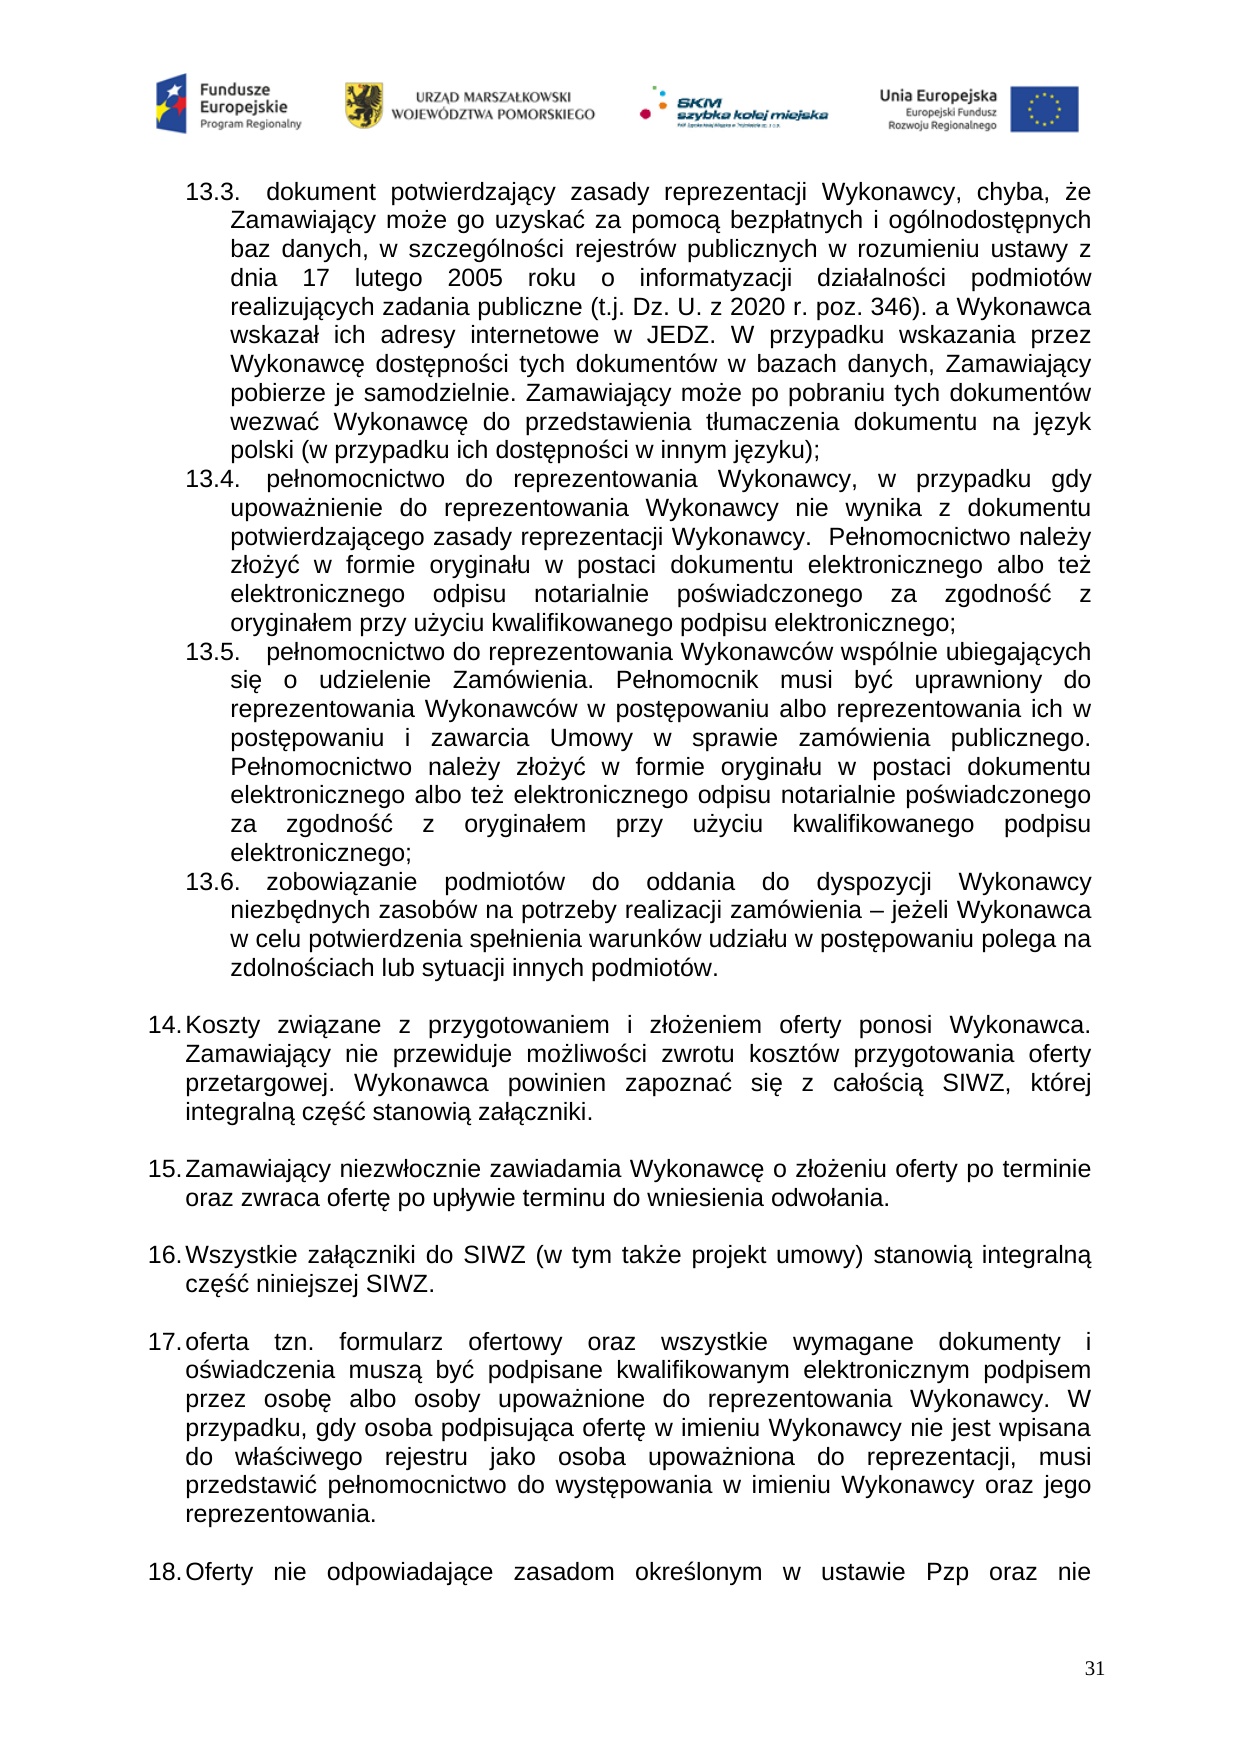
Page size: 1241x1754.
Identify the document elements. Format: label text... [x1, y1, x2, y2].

list pełnomocnictwo do reprezentowania Wykonawców wspólnie ubiegających się o udzielenie Zamówienia. Pełnomocnik musi być uprawniony do reprezentowania Wykonawców w postępowaniu albo reprezentowania ich w postępowaniu i zawarcia Umowy w sprawie zamówienia publicznego. Pełnomocnictwo należy złożyć w formie oryginału w postaci dokumentu elektronicznego albo też elektronicznego odpisu notarialnie poświadczonego za zgodność z oryginałem przy użyciu kwalifikowanego podpisu elektronicznego; [185, 636, 1093, 866]
picture [147, 73, 1093, 148]
list pełnomocnictwo do reprezentowania Wykonawcy, w przypadku gdy upoważnienie do reprezentowania Wykonawcy nie wynika z dokumentu potwierdzającego zasady reprezentacji Wykonawcy. Pełnomocnictwo należy złożyć w formie oryginału w postaci dokumentu elektronicznego albo też elektronicznego odpisu notarialnie poświadczonego za zgodność z oryginałem przy użyciu kwalifikowanego podpisu elektronicznego; [185, 464, 1093, 636]
list Koszty związane z przygotowaniem i złożeniem oferty ponosi Wykonawca. Zamawiający nie przewiduje możliwości zwrotu kosztów przygotowania oferty przetargowej. Wykonawca powinien zapoznać się z całością SIWZ, której integralną część stanowią załączniki. [148, 1010, 1093, 1125]
list dokument potwierdzający zasady reprezentacji Wykonawcy, chyba, że Zamawiający może go uzyskać za pomocą bezpłatnych i ogólnodostępnych baz danych, w szczególności rejestrów publicznych w rozumieniu ustawy z dnia 17 lutego 2005 roku o informatyzacji działalności podmiotów realizujących zadania publiczne (t.j. Dz. U. z 2020 r. poz. 346). a Wykonawca wskazał ich adresy internetowe w JEDZ. W przypadku wskazania przez Wykonawcę dostępności tych dokumentów w bazach danych, Zamawiający pobierze je samodzielnie. Zamawiający może po pobraniu tych dokumentów wezwać Wykonawcę do przedstawienia tłumaczenia dokumentu na język polski (w przypadku ich dostępności w innym języku); [185, 176, 1093, 464]
list oferta tzn. formularz ofertowy oraz wszystkie wymagane dokumenty i oświadczenia muszą być podpisane kwalifikowanym elektronicznym podpisem przez osobę albo osoby upoważnione do reprezentowania Wykonawcy. W przypadku, gdy osoba podpisująca ofertę w imieniu Wykonawcy nie jest wpisana do właściwego rejestru jako osoba upoważniona do reprezentacji, musi przedstawić pełnomocnictwo do występowania w imieniu Wykonawcy oraz jego reprezentowania. [148, 1326, 1093, 1528]
list zobowiązanie podmiotów do oddania do dyspozycji Wykonawcy niezbędnych zasobów na potrzeby realizacji zamówienia – jeżeli Wykonawca w celu potwierdzenia spełnienia warunków udziału w postępowaniu polega na zdolnościach lub sytuacji innych podmiotów. [185, 866, 1093, 981]
list Zamawiający niezwłocznie zawiadamia Wykonawcę o złożeniu oferty po terminie oraz zwraca ofertę po upływie terminu do wniesienia odwołania. [148, 1154, 1093, 1211]
list Wszystkie załączniki do SIWZ (w tym także projekt umowy) stanowią integralną część niniejszej SIWZ. [148, 1240, 1093, 1298]
